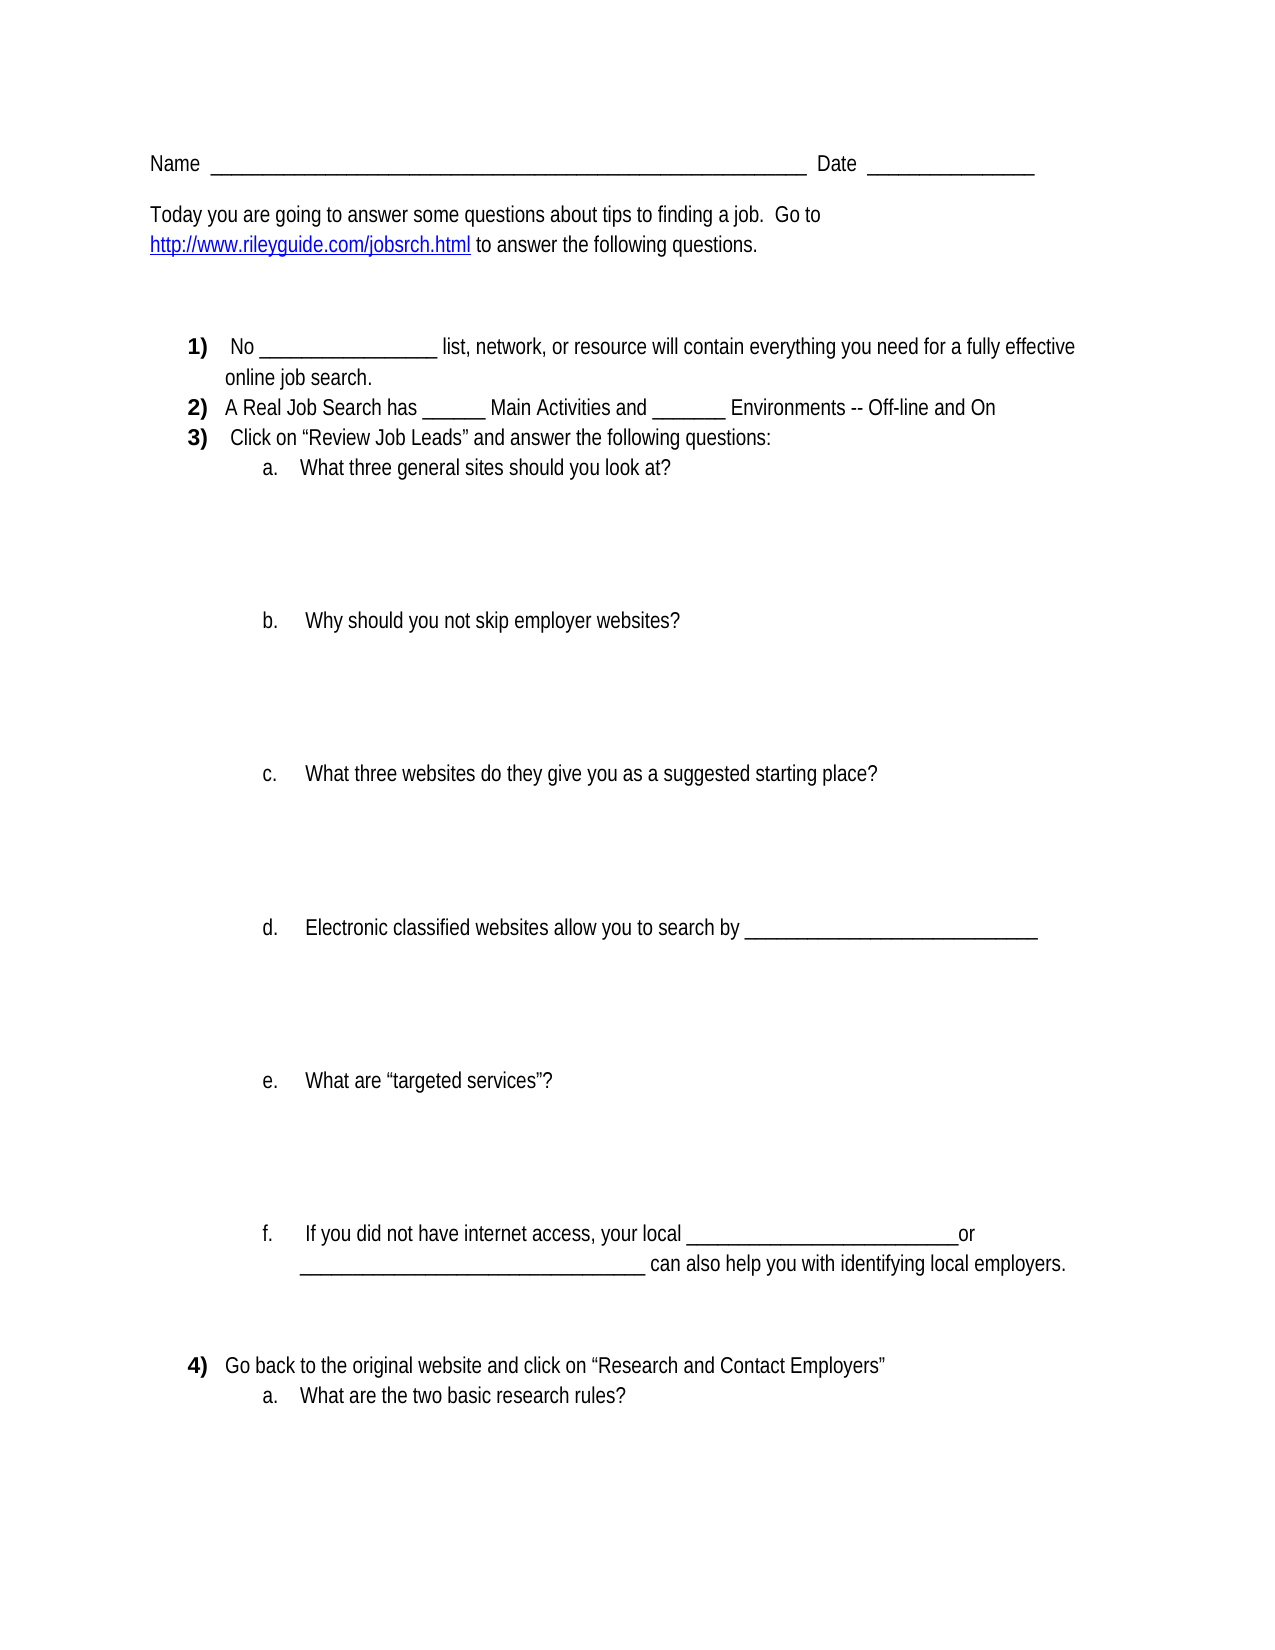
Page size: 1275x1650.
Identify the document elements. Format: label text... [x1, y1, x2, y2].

list Electronic classified websites allow you to search by ____________________________ [262, 913, 1125, 940]
text Name _________________________________________________________ Date ________________ [150, 150, 1125, 176]
list Click on “Review Job Leads” and answer the following questions: [187, 424, 1125, 450]
list No _________________ list, network, or resource will contain everything you need for a fully effective online job search. [187, 333, 1125, 390]
list Go back to the original website and click on “Research and Contact Employers” [187, 1352, 1125, 1378]
list Why should you not skip employer websites? [262, 607, 1125, 634]
list What are the two basic research rules? [262, 1382, 1125, 1409]
list A Real Job Search has ______ Main Activities and _______ Environments -- Off-line and On [187, 394, 1125, 420]
text Today you are going to answer some questions about tips to finding a job. Go to http://www.rileyguide.com/jobsrch.html to answer the following questions. [150, 201, 1125, 258]
list What three websites do they give you as a suggested starting place? [262, 760, 1125, 787]
list What three general sites should you look at? [262, 454, 1125, 481]
list If you did not have internet access, your local __________________________or _________________________________ can also help you with identifying local employers. [262, 1220, 1125, 1276]
list What are “targeted services”? [262, 1067, 1125, 1093]
